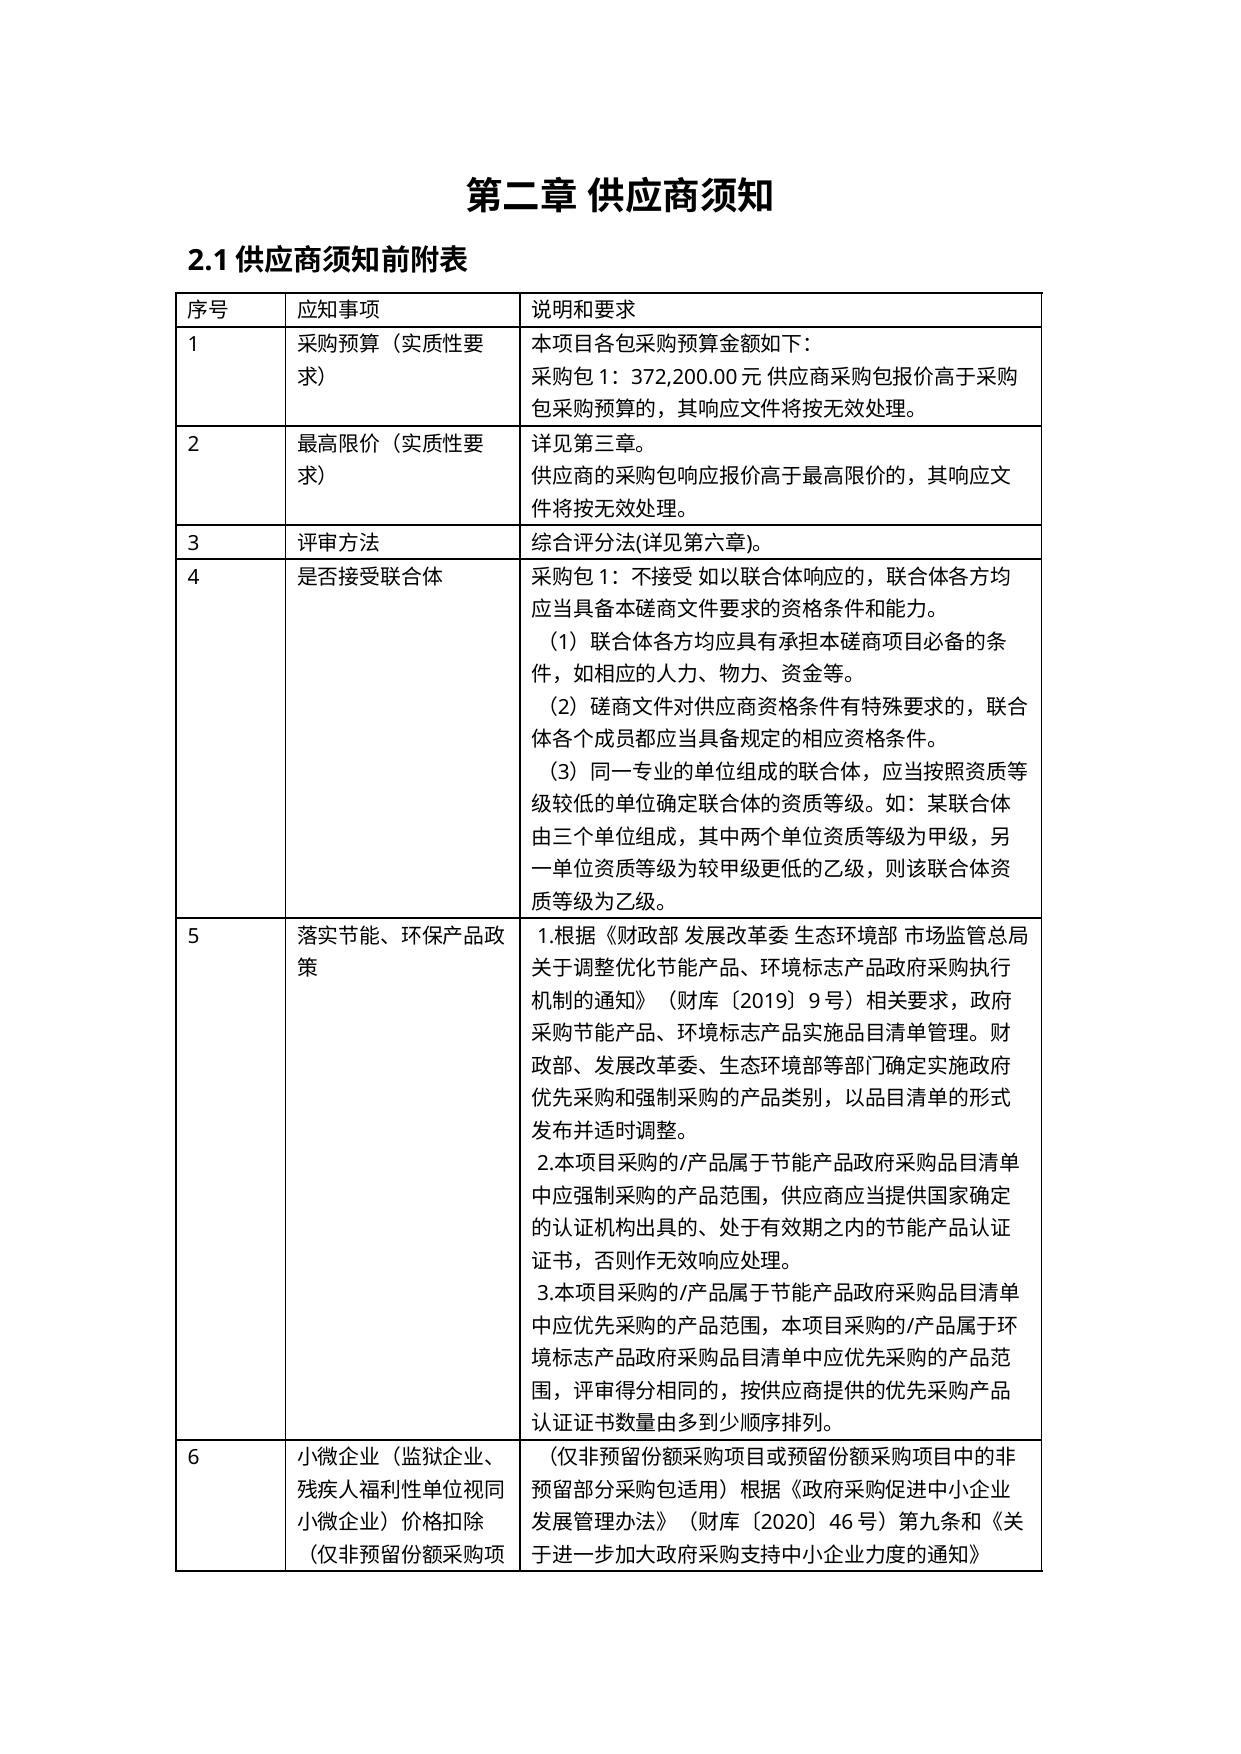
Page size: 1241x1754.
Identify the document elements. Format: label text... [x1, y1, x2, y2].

table_cell 4 [177, 560, 285, 917]
text 2.1供应商须知前附表 [187, 227, 1053, 292]
table_header 应知事项 [286, 294, 519, 326]
text 第二章 供应商须知 [187, 162, 1053, 227]
table_cell 是否接受联合体 [286, 560, 519, 917]
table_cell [286, 1441, 519, 1570]
table_cell 6 [177, 1441, 285, 1570]
table_cell 1.根据《财政部 发展改革委 生态环境部 市场监管总局关于调整优化节能产品、环境标志产品政府采购执行机制的通知》（财库〔2019〕9号）相关要求，政府采购节能产品、环境标志产品实施品目清单管理。财政部、发展改革委、生态环境部等部门确定实施政府优先采购和强制采购的产品类别，以品目清单的形式发布并适时调整。 2.本项目采购的/产品属于节能产品政府采购品目清单中应强制采购的产品范围，供应商应当提供国家确定的认证机构出具的、处于有效期之内的节能产品认证证书，否则作无效响应处理。 3.本项目采购的/产品属于节能产品政府采购品目清单中应优先采购的产品范围，本项目采购的/产品属于环境标志产品政府采购品目清单中应优先采购的产品范围，评审得分相同的，按供应商提供的优先采购产品认证证书数量由多到少顺序排列。 [521, 919, 1041, 1439]
table_cell 落实节能、环保产品政策 [286, 919, 519, 1439]
table_cell 本项目各包采购预算金额如下： 采购包1：372,200.00元 供应商采购包报价高于采购包采购预算的，其响应文件将按无效处理。 [521, 328, 1041, 425]
table_cell 采购包1：不接受 如以联合体响应的，联合体各方均应当具备本磋商文件要求的资格条件和能力。 （1）联合体各方均应具有承担本磋商项目必备的条件，如相应的人力、物力、资金等。 （2）磋商文件对供应商资格条件有特殊要求的，联合体各个成员都应当具备规定的相应资格条件。 （3）同一专业的单位组成的联合体，应当按照资质等级较低的单位确定联合体的资质等级。如：某联合体由三个单位组成，其中两个单位资质等级为甲级，另一单位资质等级为较甲级更低的乙级，则该联合体资质等级为乙级。 [521, 560, 1041, 917]
table_cell 最高限价（实质性要求） [286, 427, 519, 524]
table_cell 综合评分法(详见第六章)。 [521, 526, 1041, 558]
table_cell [521, 1441, 1041, 1570]
table_cell 5 [177, 919, 285, 1439]
table_cell 详见第三章。 供应商的采购包响应报价高于最高限价的，其响应文件将按无效处理。 [521, 427, 1041, 524]
table_cell 评审方法 [286, 526, 519, 558]
table_header 序号 [177, 294, 285, 326]
table_cell 采购预算（实质性要求） [286, 328, 519, 425]
table_header 说明和要求 [521, 294, 1041, 326]
table_cell 3 [177, 526, 285, 558]
table_cell 2 [177, 427, 285, 524]
table_cell 1 [177, 328, 285, 425]
